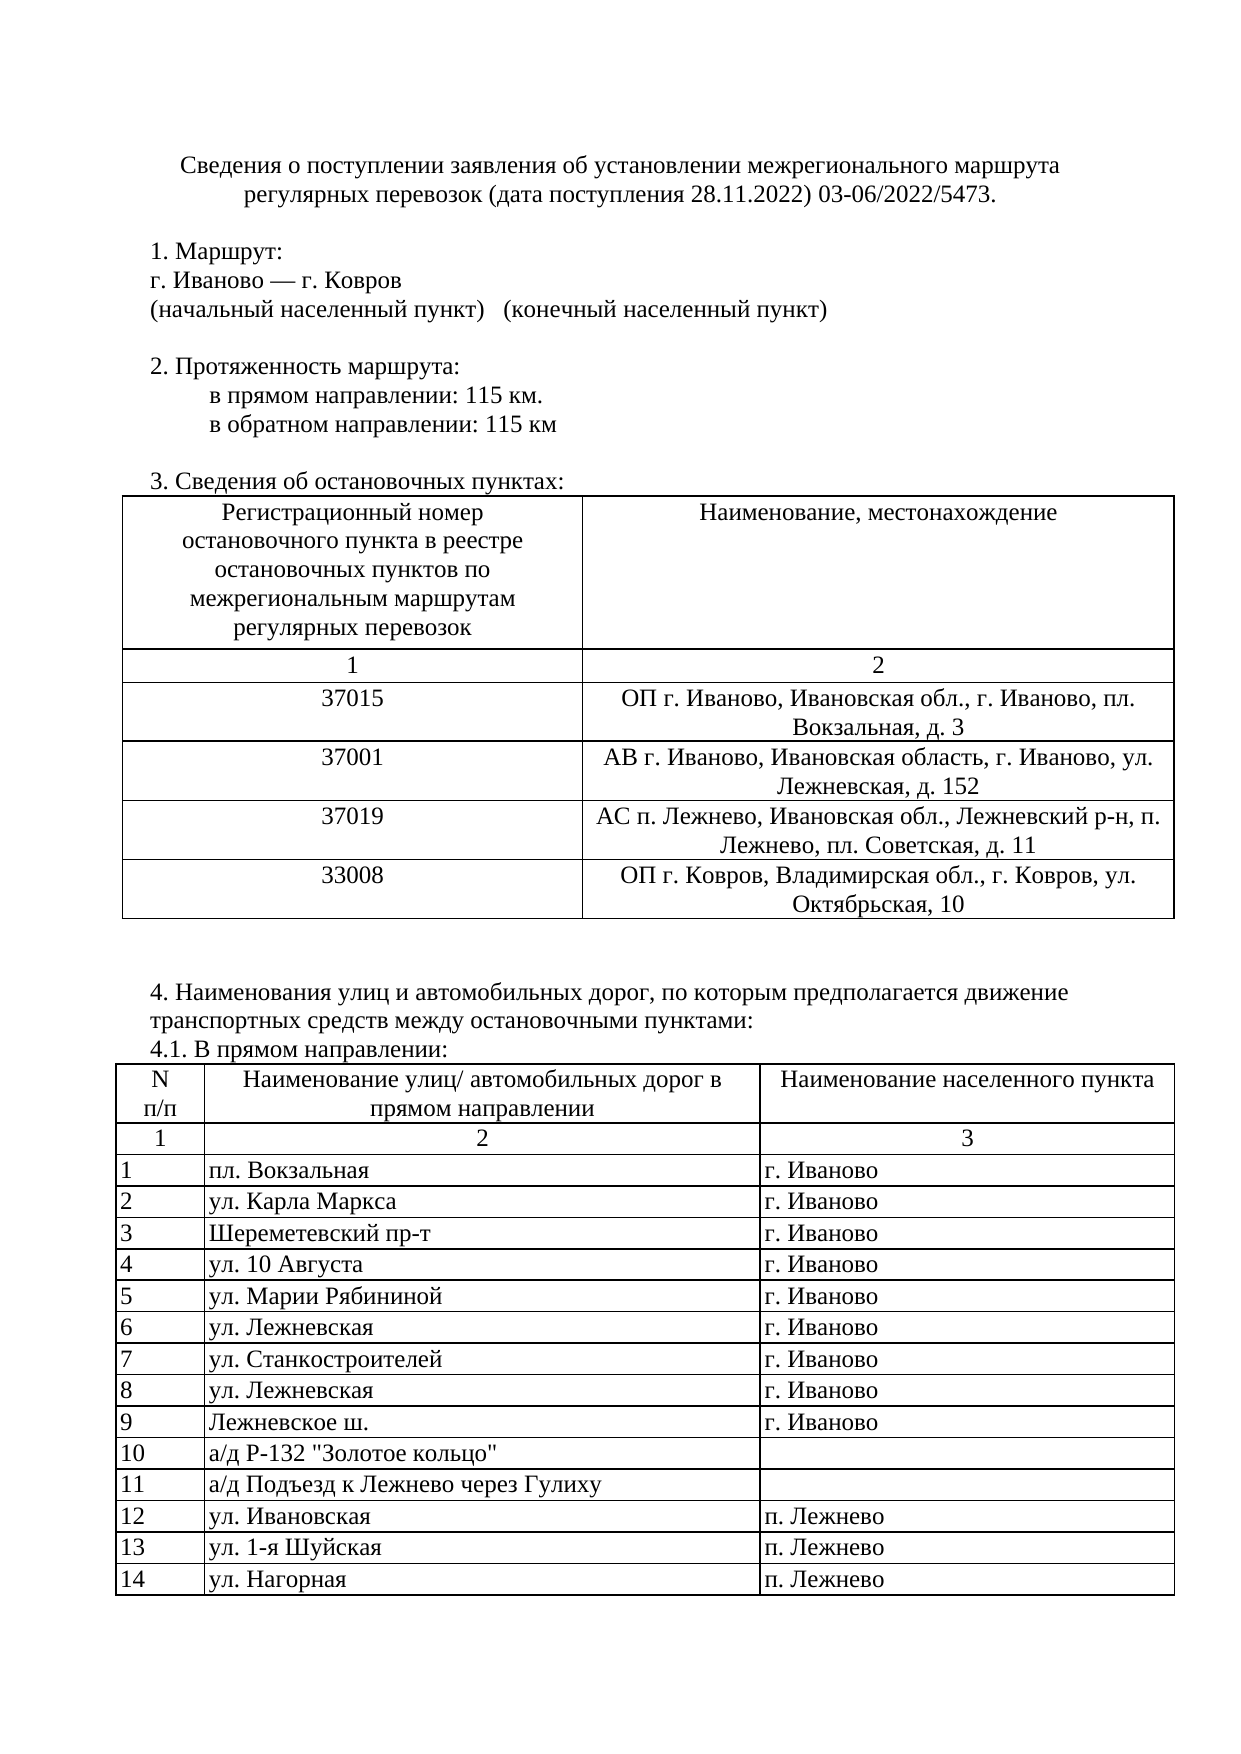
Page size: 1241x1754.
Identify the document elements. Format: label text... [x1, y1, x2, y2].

table_cell ОП г. Иваново, Ивановская обл., г. Иваново, пл. Вокзальная, д. 3 [583, 683, 1173, 740]
table_cell АВ г. Иваново, Ивановская область, г. Иваново, ул. Лежневская, д. 152 [583, 742, 1173, 799]
table_cell АС п. Лежнево, Ивановская обл., Лежневский р-н, п. Лежнево, пл. Советская, д. 11 [583, 801, 1173, 858]
table_cell г. Иваново [761, 1155, 1174, 1185]
text (начальный населенный пункт) (конечный населенный пункт) [150, 294, 1090, 322]
table_cell 9 [117, 1407, 204, 1437]
table_cell 1 [117, 1155, 204, 1185]
text в обратном направлении: 115 км [150, 409, 1090, 437]
table_cell ул. Нагорная [205, 1564, 759, 1594]
text Сведения о поступлении заявления об установлении межрегионального маршрута регулярных перевозок (дата поступления 28.11.2022) 03-06/2022/5473. [150, 150, 1090, 207]
table_cell 13 [117, 1533, 204, 1562]
table_header Наименование, местонахождение [583, 497, 1173, 648]
table_cell 5 [117, 1281, 204, 1311]
text 3. Сведения об остановочных пунктах: [150, 466, 1090, 495]
table_cell ул. Лежневская [205, 1375, 759, 1405]
table_cell 37001 [123, 742, 582, 799]
table_cell г. Иваново [761, 1218, 1174, 1248]
table_cell г. Иваново [761, 1187, 1174, 1216]
table_cell г. Иваново [761, 1250, 1174, 1279]
table_cell г. Иваново [761, 1281, 1174, 1311]
table_cell ул. 1-я Шуйская [205, 1533, 759, 1562]
table_cell ул. 10 Августа [205, 1250, 759, 1279]
table_cell 2 [583, 650, 1173, 681]
table_cell 37015 [123, 683, 582, 740]
text 1. Маршрут: [150, 236, 1090, 265]
table_cell г. Иваново [761, 1375, 1174, 1405]
table_cell п. Лежнево [761, 1533, 1174, 1562]
table_cell г. Иваново [761, 1344, 1174, 1374]
table_header N п/п [117, 1065, 204, 1122]
table_cell 37019 [123, 801, 582, 858]
table_cell 3 [117, 1218, 204, 1248]
table_cell 12 [117, 1501, 204, 1531]
table_cell ул. Станкостроителей [205, 1344, 759, 1374]
text в прямом направлении: 115 км. [150, 380, 1090, 409]
table_cell ОП г. Ковров, Владимирская обл., г. Ковров, ул. Октябрьская, 10 [583, 860, 1173, 918]
table_cell [761, 1438, 1174, 1468]
table_header Наименование населенного пункта [761, 1065, 1174, 1122]
table_cell 11 [117, 1470, 204, 1499]
table_cell Шереметевский пр-т [205, 1218, 759, 1248]
table_cell ул. Карла Маркса [205, 1187, 759, 1216]
table_cell 2 [117, 1187, 204, 1216]
table_cell 7 [117, 1344, 204, 1374]
table_cell Лежневское ш. [205, 1407, 759, 1437]
table_cell 1 [117, 1124, 204, 1153]
table_cell 3 [761, 1124, 1174, 1153]
text г. Иваново — г. Ковров [150, 265, 1090, 294]
table_cell 2 [205, 1124, 759, 1153]
table_cell 33008 [123, 860, 582, 918]
table_cell п. Лежнево [761, 1501, 1174, 1531]
table_cell ул. Лежневская [205, 1312, 759, 1342]
table_cell а/д Подъезд к Лежнево через Гулиху [205, 1470, 759, 1499]
text 2. Протяженность маршрута: [150, 351, 1090, 380]
text 4. Наименования улиц и автомобильных дорог, по которым предполагается движение транспортных средств между остановочными пунктами: [150, 977, 1090, 1034]
table_header Наименование улиц/ автомобильных дорог в прямом направлении [205, 1065, 759, 1122]
table_cell 6 [117, 1312, 204, 1342]
table_cell 8 [117, 1375, 204, 1405]
table_cell 14 [117, 1564, 204, 1594]
table_cell 1 [123, 650, 582, 681]
table_cell пл. Вокзальная [205, 1155, 759, 1185]
table_cell 10 [117, 1438, 204, 1468]
table_cell г. Иваново [761, 1312, 1174, 1342]
text 4.1. В прямом направлении: [150, 1034, 1090, 1063]
table_header Регистрационный номер остановочного пункта в реестре остановочных пунктов по межрегиональным маршрутам регулярных перевозок [123, 497, 582, 648]
table_cell п. Лежнево [761, 1564, 1174, 1594]
table_cell [761, 1470, 1174, 1499]
table_cell ул. Марии Рябининой [205, 1281, 759, 1311]
table_cell 4 [117, 1250, 204, 1279]
table_cell а/д Р-132 "Золотое кольцо" [205, 1438, 759, 1468]
table_cell ул. Ивановская [205, 1501, 759, 1531]
table_cell г. Иваново [761, 1407, 1174, 1437]
